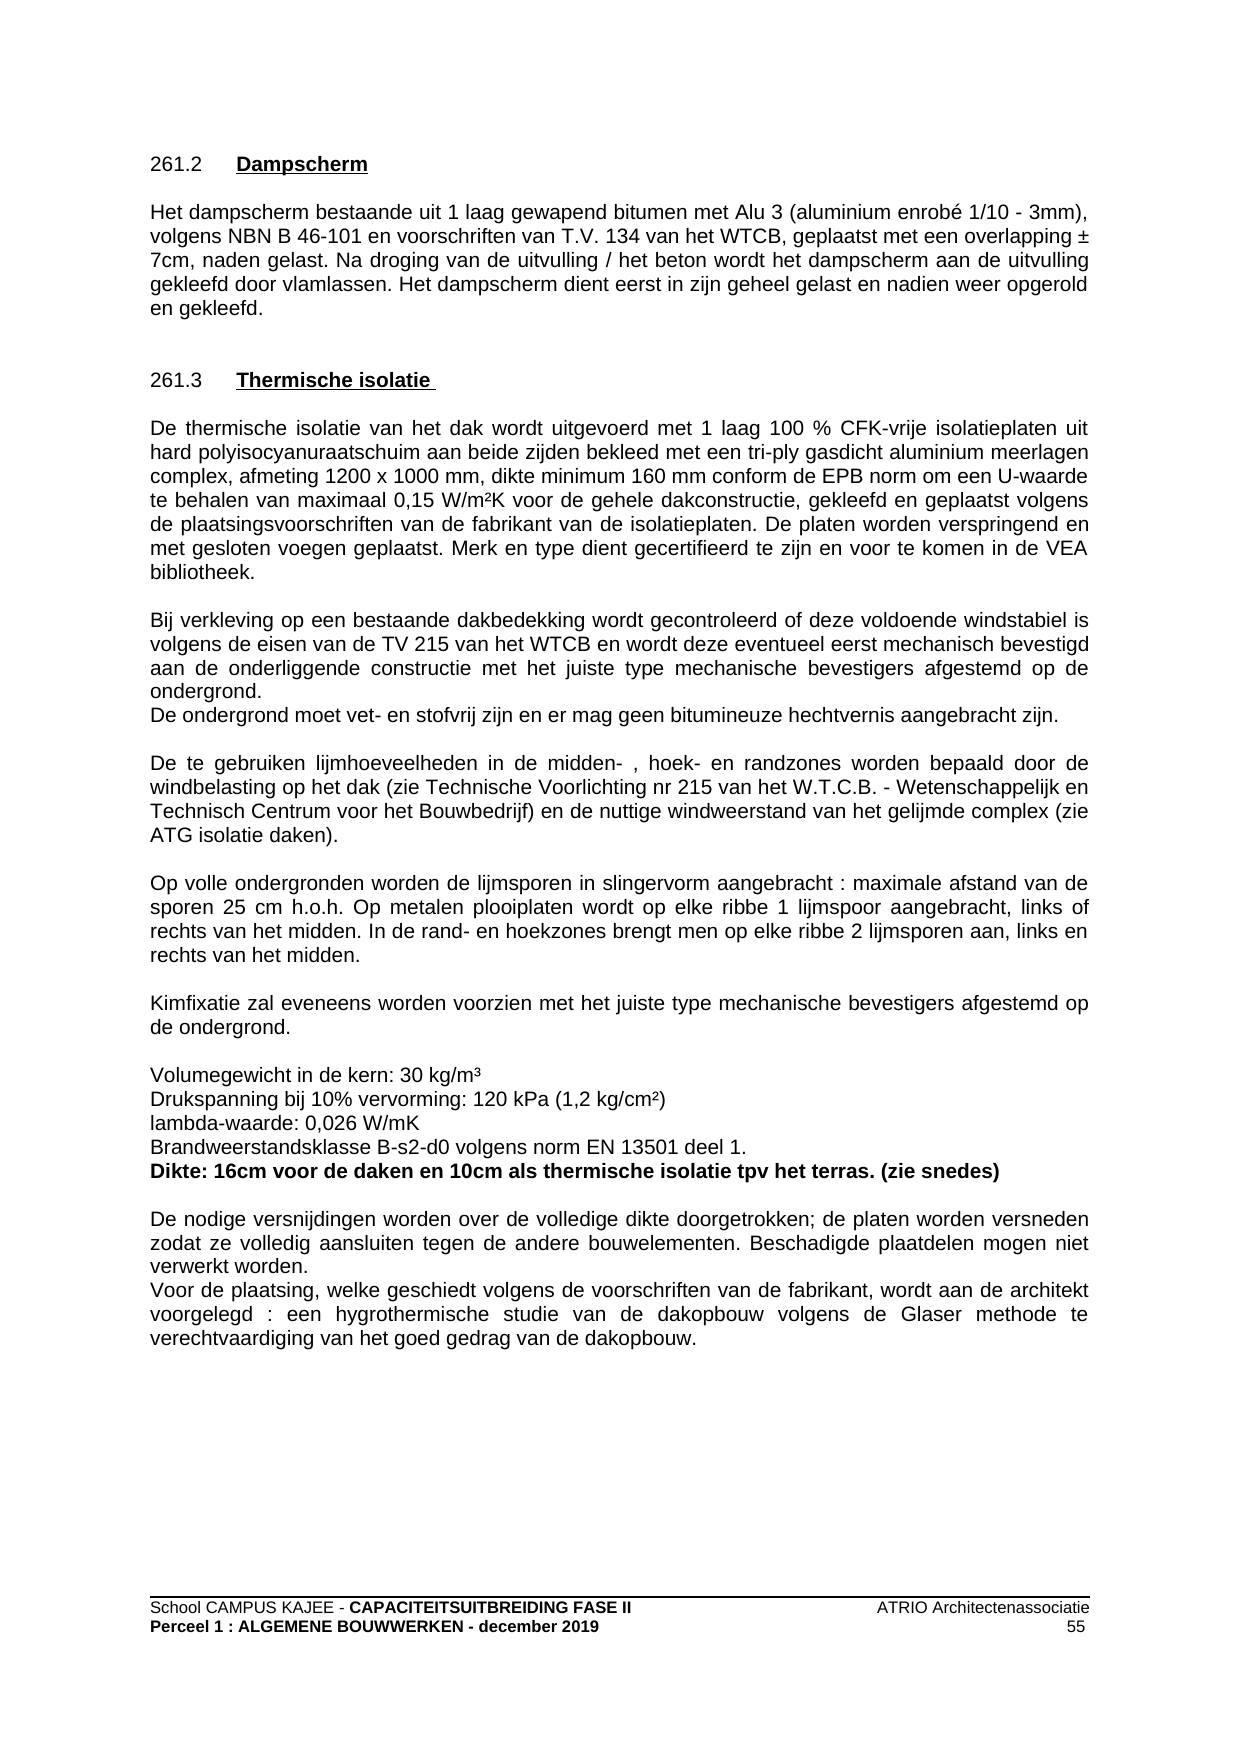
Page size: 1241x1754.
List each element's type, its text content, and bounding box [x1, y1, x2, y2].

text lambda-waarde: 0,026 W/mK [150, 1111, 1090, 1134]
text De te gebruiken lijmhoeveelheden in de midden- , hoek- en randzones worden bepaald door de windbelasting op het dak (zie Technische Voorlichting nr 215 van het W.T.C.B. - Wetenschappelijk en Technisch Centrum voor het Bouwbedrijf) en de nuttige windweerstand van het gelijmde complex (zie ATG isolatie daken). [150, 751, 1090, 847]
text Voor de plaatsing, welke geschiedt volgens de voorschriften van de fabrikant, wordt aan de architekt voorgelegd : een hygrothermische studie van de dakopbouw volgens de Glaser methode te verechtvaardiging van het goed gedrag van de dakopbouw. [150, 1278, 1090, 1350]
text Drukspanning bij 10% vervorming: 120 kPa (1,2 kg/cm²) [150, 1087, 1090, 1111]
text Bij verkleving op een bestaande dakbedekking wordt gecontroleerd of deze voldoende windstabiel is volgens de eisen van de TV 215 van het WTCB en wordt deze eventueel eerst mechanisch bevestigd aan de onderliggende constructie met het juiste type mechanische bevestigers afgestemd op de ondergrond. [150, 607, 1090, 703]
text Het dampscherm bestaande uit 1 laag gewapend bitumen met Alu 3 (aluminium enrobé 1/10 - 3mm), volgens NBN B 46-101 en voorschriften van T.V. 134 van het WTCB, geplaatst met een overlapping ± 7cm, naden gelast. Na droging van de uitvulling / het beton wordt het dampscherm aan de uitvulling gekleefd door vlamlassen. Het dampscherm dient eerst in zijn geheel gelast en nadien weer opgerold en gekleefd. [150, 200, 1090, 320]
subtitle 261.3 Thermische isolatie [150, 368, 1090, 392]
text Op volle ondergronden worden de lijmsporen in slingervorm aangebracht : maximale afstand van de sporen 25 cm h.o.h. Op metalen plooiplaten wordt op elke ribbe 1 lijmspoor aangebracht, links of rechts van het midden. In de rand- en hoekzones brengt men op elke ribbe 2 lijmsporen aan, links en rechts van het midden. [150, 871, 1090, 967]
text Dikte: 16cm voor de daken en 10cm als thermische isolatie tpv het terras. (zie snedes) [150, 1158, 1090, 1182]
text Volumegewicht in de kern: 30 kg/m³ [150, 1063, 1090, 1087]
text Brandweerstandsklasse B-s2-d0 volgens norm EN 13501 deel 1. [150, 1134, 1090, 1158]
subtitle 261.2 Dampscherm [150, 152, 1090, 176]
text Kimfixatie zal eveneens worden voorzien met het juiste type mechanische bevestigers afgestemd op de ondergrond. [150, 991, 1090, 1039]
text De nodige versnijdingen worden over de volledige dikte doorgetrokken; de platen worden versneden zodat ze volledig aansluiten tegen de andere bouwelementen. Beschadigde plaatdelen mogen niet verwerkt worden. [150, 1206, 1090, 1278]
text De ondergrond moet vet- en stofvrij zijn en er mag geen bitumineuze hechtvernis aangebracht zijn. [150, 703, 1090, 727]
text De thermische isolatie van het dak wordt uitgevoerd met 1 laag 100 % CFK-vrije isolatieplaten uit hard polyisocyanuraatschuim aan beide zijden bekleed met een tri-ply gasdicht aluminium meerlagen complex, afmeting 1200 x 1000 mm, dikte minimum 160 mm conform de EPB norm om een U-waarde te behalen van maximaal 0,15 W/m²K voor de gehele dakconstructie, gekleefd en geplaatst volgens de plaatsingsvoorschriften van de fabrikant van de isolatieplaten. De platen worden verspringend en met gesloten voegen geplaatst. Merk en type dient gecertifieerd te zijn en voor te komen in de VEA bibliotheek. [150, 416, 1090, 583]
